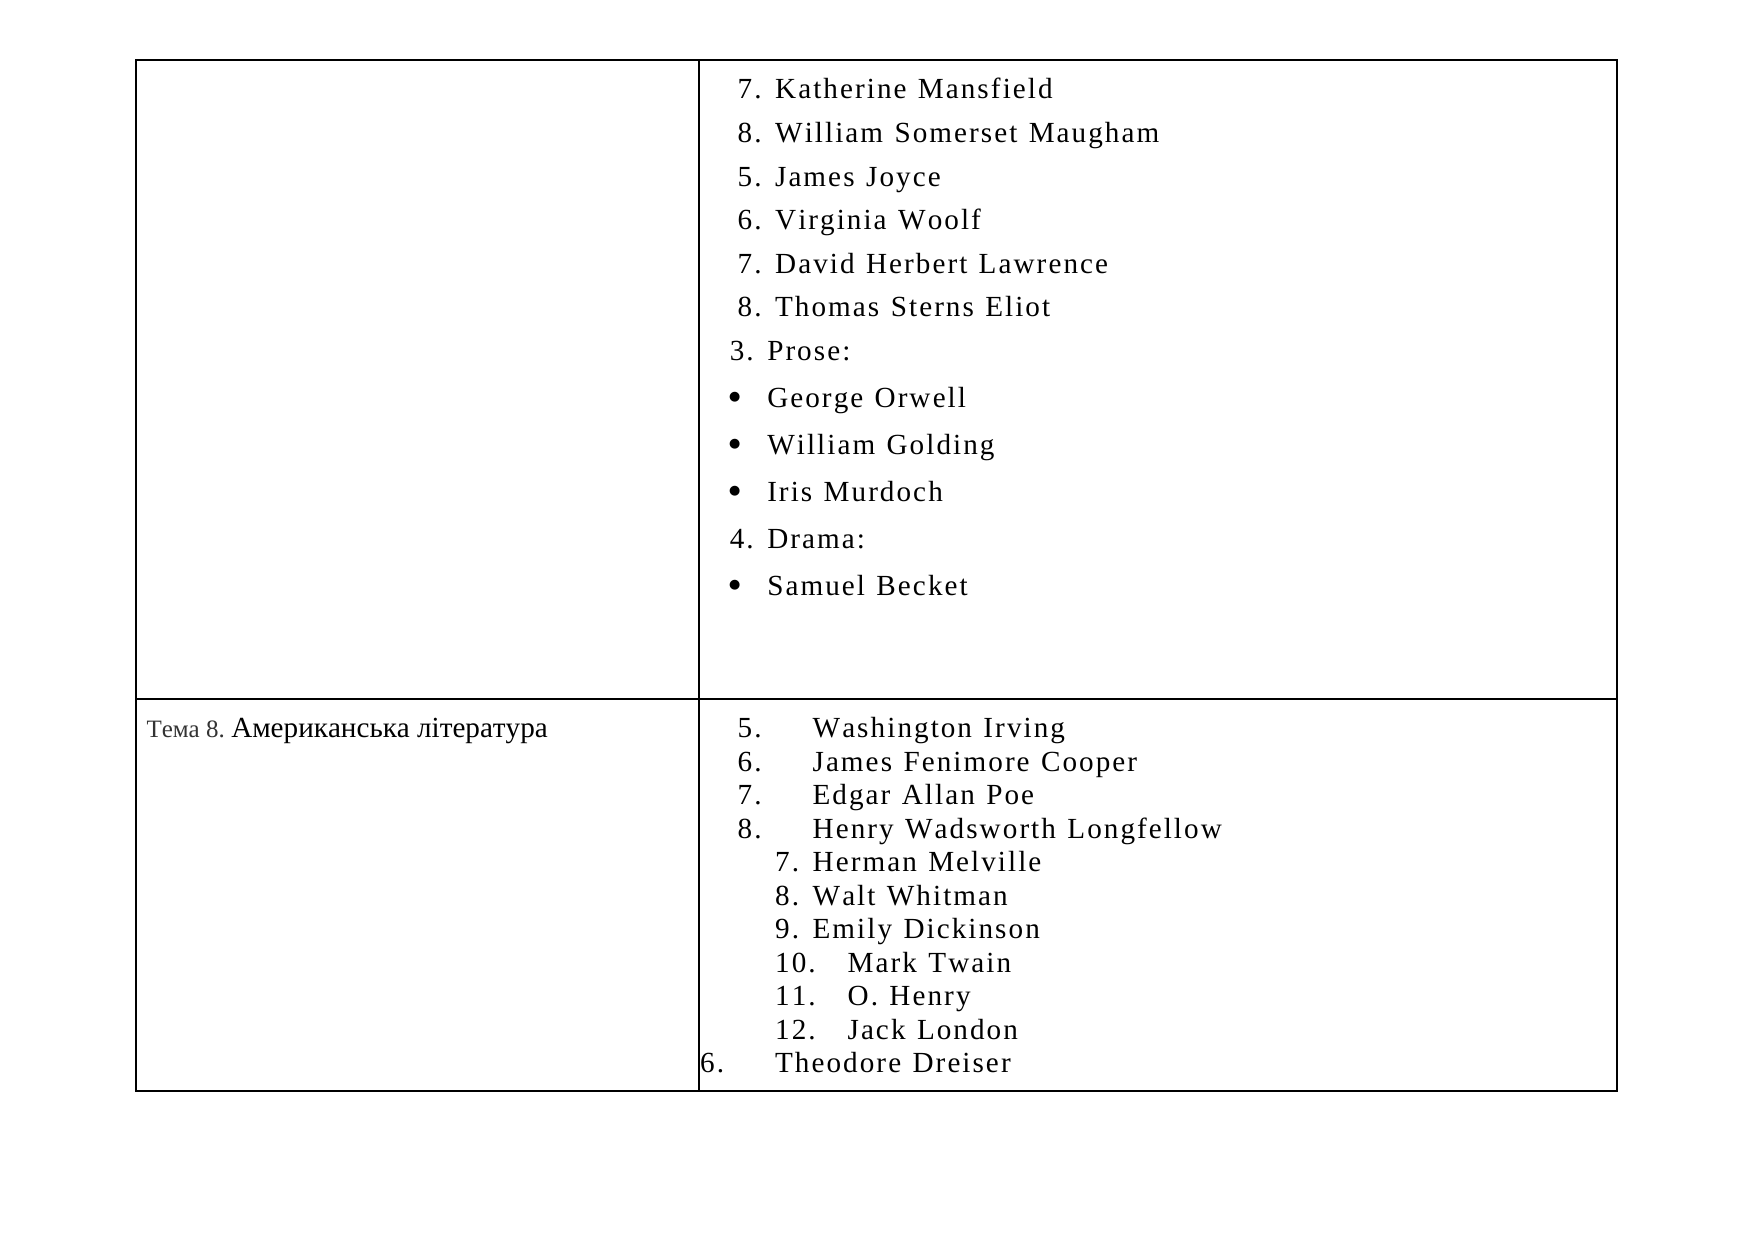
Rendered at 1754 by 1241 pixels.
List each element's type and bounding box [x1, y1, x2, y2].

table_cell [700, 700, 1616, 1089]
table_cell [137, 61, 698, 698]
table_cell [137, 700, 698, 1089]
table_cell [700, 61, 1616, 698]
